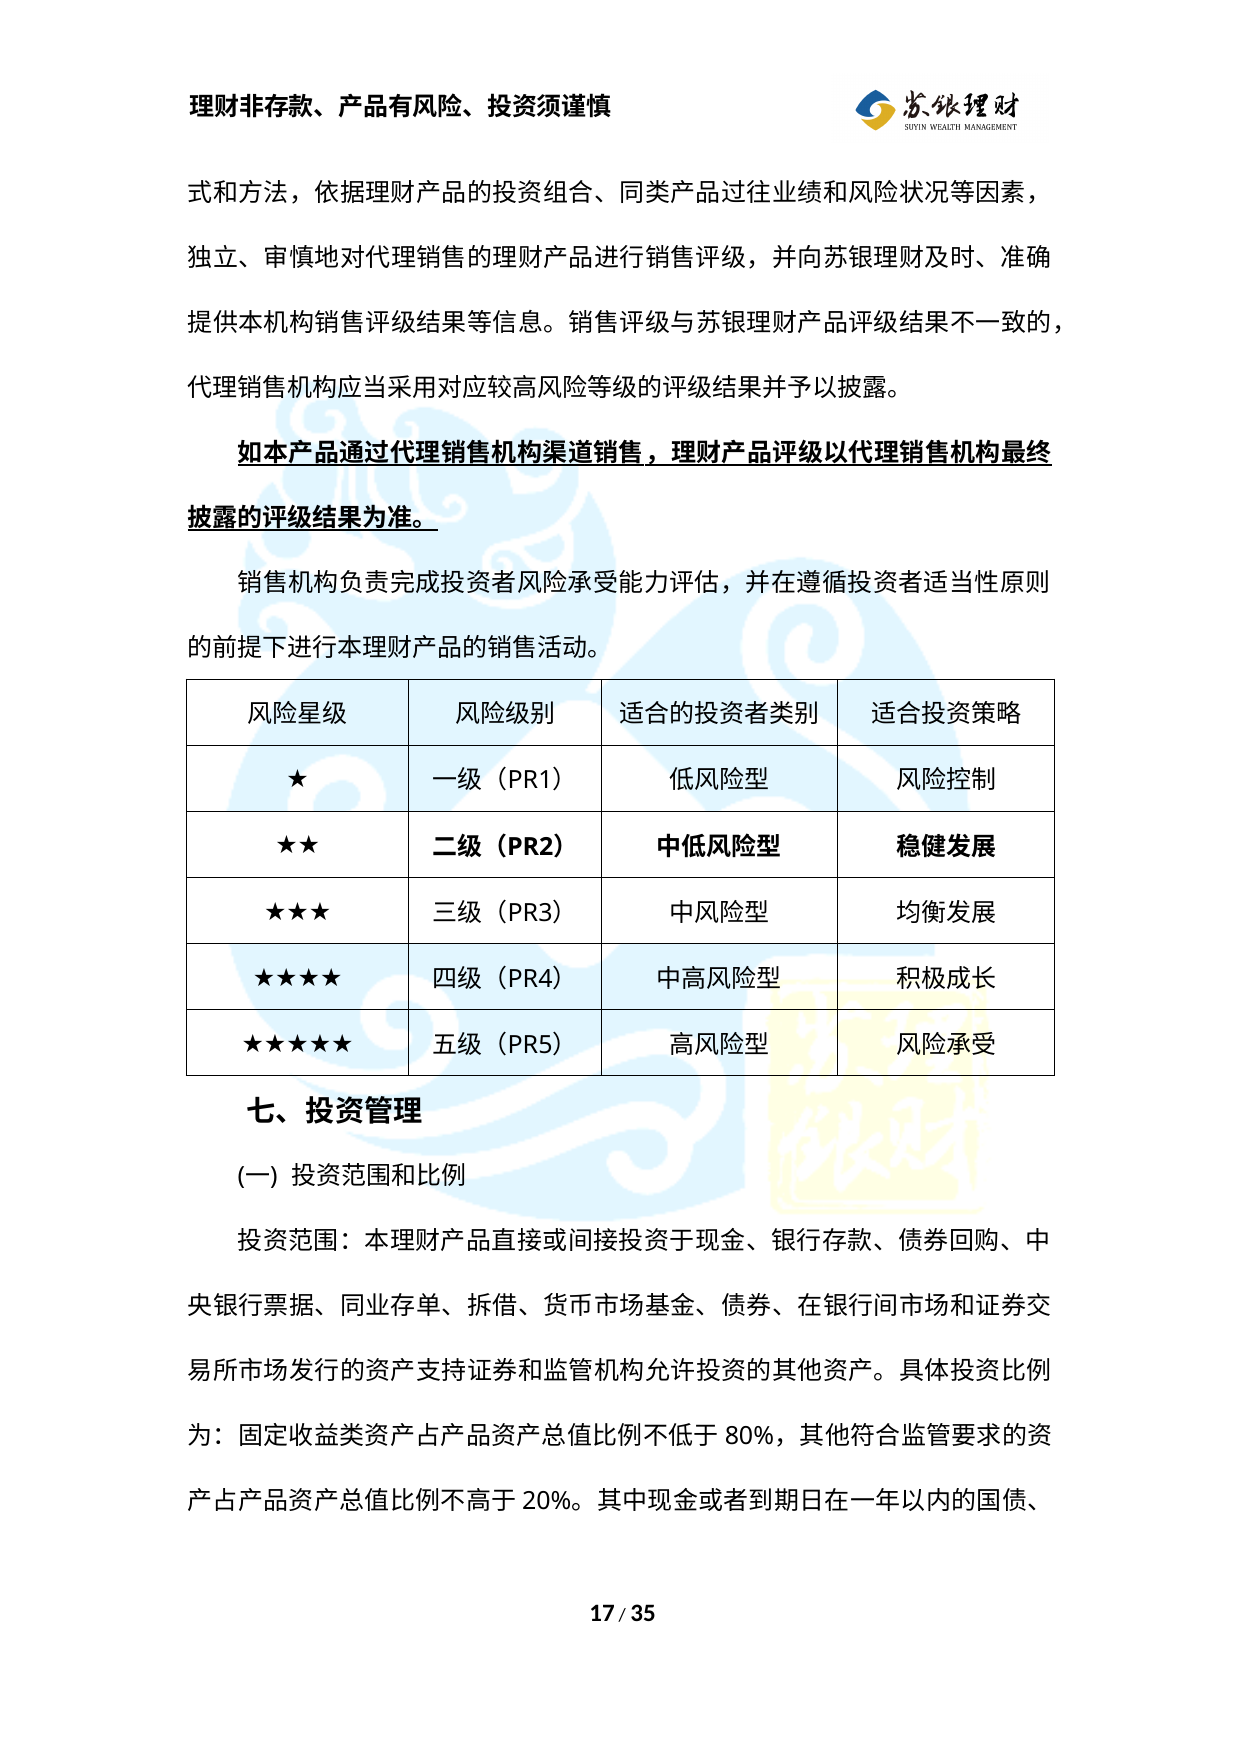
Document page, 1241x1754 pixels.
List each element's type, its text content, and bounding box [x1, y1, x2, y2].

table_cell 均衡发展 [838, 878, 1054, 943]
table_cell ★ [187, 746, 408, 811]
table_cell ★★★ [187, 878, 408, 943]
table_header 风险星级 [187, 680, 408, 744]
picture [831, 73, 1049, 143]
table_cell ★★★★ [187, 944, 408, 1009]
table_header 适合的投资者类别 [602, 680, 837, 744]
table_cell 风险承受 [838, 1010, 1054, 1075]
table_cell 稳健发展 [838, 812, 1054, 877]
table_cell 高风险型 [602, 1010, 837, 1075]
table_cell ★★★★★ [187, 1010, 408, 1075]
list 投资管理 [187, 1076, 1053, 1141]
table_cell ★★ [187, 812, 408, 877]
table_cell 风险控制 [838, 746, 1054, 811]
table_header 风险级别 [409, 680, 601, 744]
table_cell 五级（PR5） [409, 1010, 601, 1075]
text 销售机构负责完成投资者风险承受能力评估，并在遵循投资者适当性原则的前提下进行本理财产品的销售活动。 [187, 548, 1053, 678]
table_header 适合投资策略 [838, 680, 1054, 744]
table_cell 一级（PR1） [409, 746, 601, 811]
table_cell 四级（PR4） [409, 944, 601, 1009]
table_cell 二级（PR2） [409, 812, 601, 877]
table_cell 中高风险型 [602, 944, 837, 1009]
table_cell 中低风险型 [602, 812, 837, 877]
table_cell 低风险型 [602, 746, 837, 811]
table_cell 中风险型 [602, 878, 837, 943]
text 如本产品通过代理销售机构渠道销售，理财产品评级以代理销售机构最终披露的评级结果为准。 [187, 418, 1053, 548]
table_cell 积极成长 [838, 944, 1054, 1009]
table_cell 三级（PR3） [409, 878, 601, 943]
list 投资范围和比例 [187, 1141, 1053, 1206]
